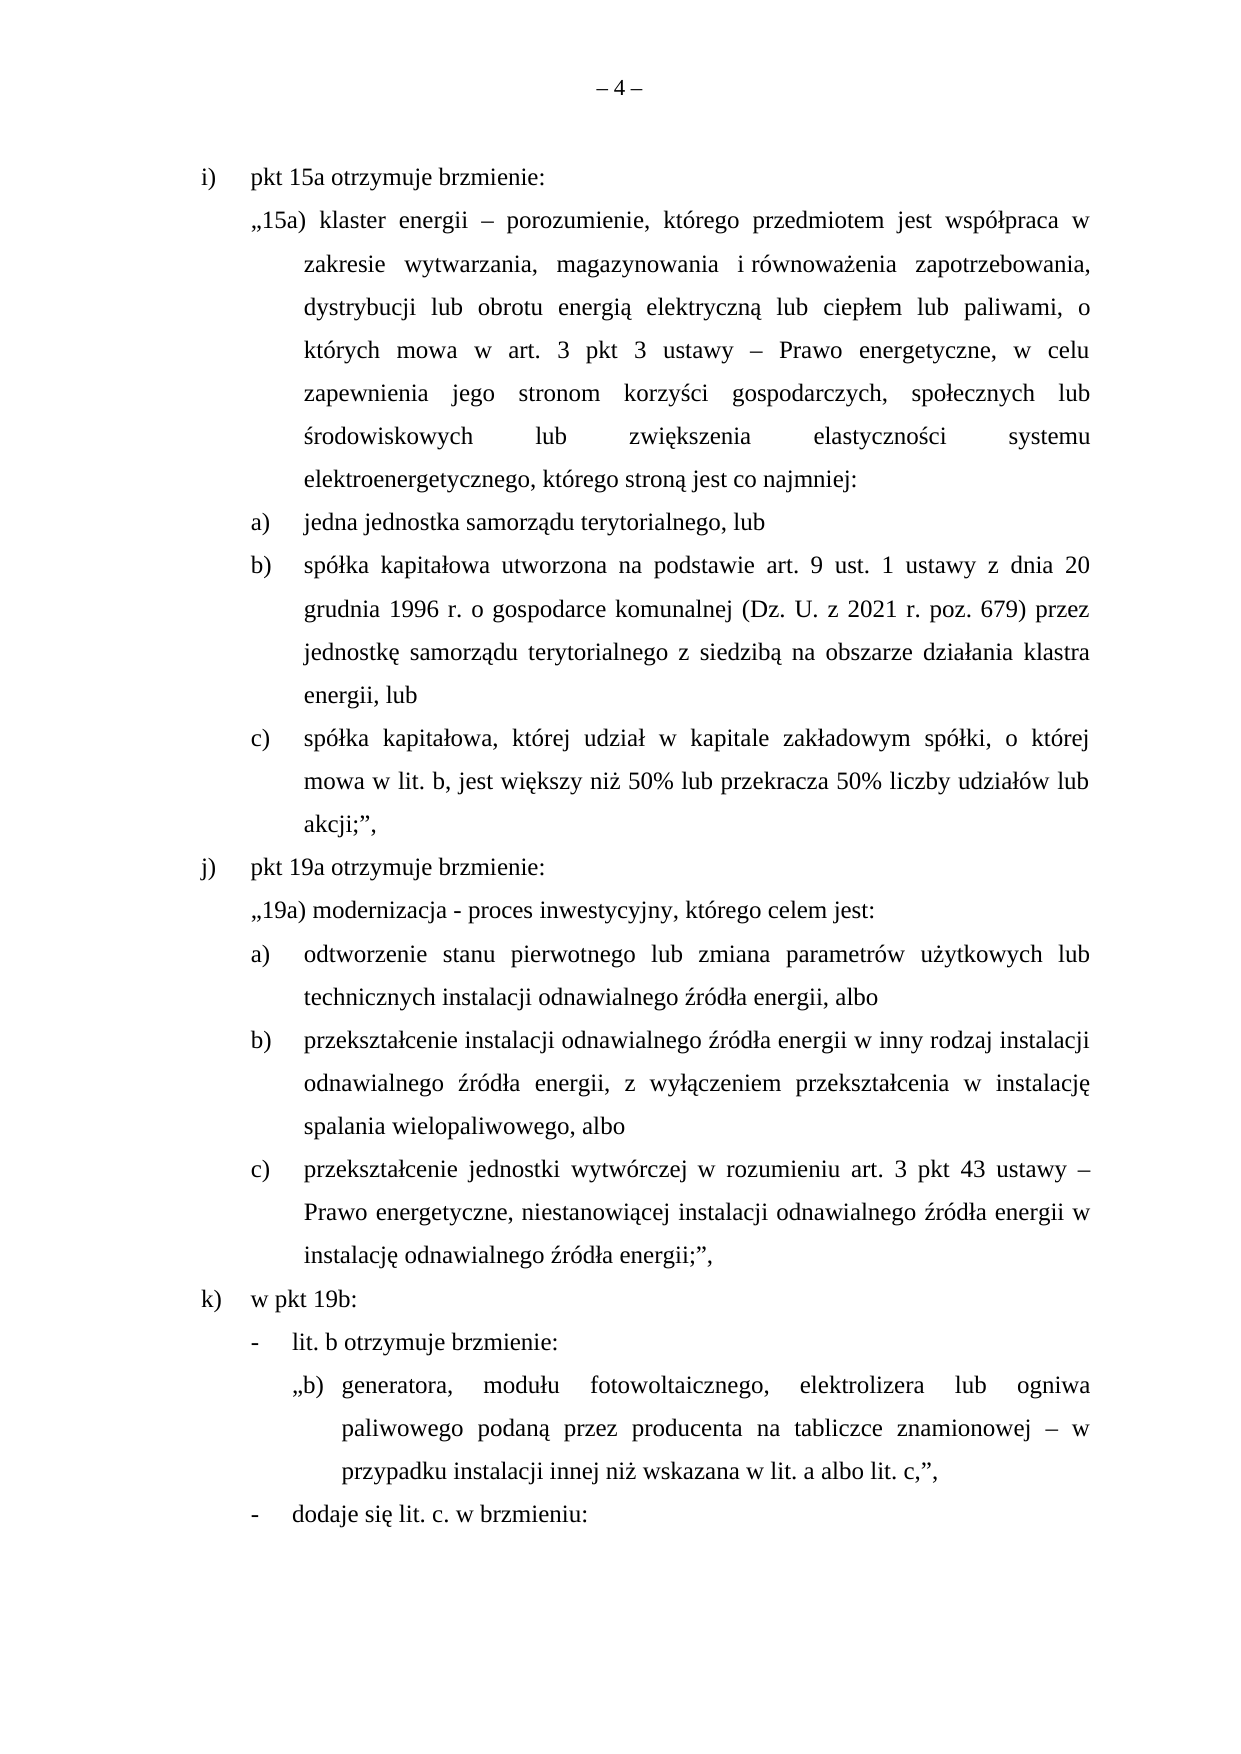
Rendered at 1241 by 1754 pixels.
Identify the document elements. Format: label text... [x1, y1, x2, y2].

text „19a) modernizacja - proces inwestycyjny, którego celem jest: [251, 896, 1091, 924]
text „b) generatora, modułu fotowoltaicznego, elektrolizera lub ogniwa paliwowego podaną przez producenta na tabliczce znamionowej – w przypadku instalacji innej niż wskazana w lit. a albo lit. c,”, [292, 1370, 1091, 1485]
text - lit. b otrzymuje brzmienie: [251, 1327, 1091, 1356]
text i) pkt 15a otrzymuje brzmienie: [201, 162, 1091, 191]
text j) pkt 19a otrzymuje brzmienie: [201, 852, 1091, 881]
text c) spółka kapitałowa, której udział w kapitale zakładowym spółki, o której mowa w lit. b, jest większy niż 50% lub przekracza 50% liczby udziałów lub akcji;”, [251, 723, 1091, 838]
text a) odtworzenie stanu pierwotnego lub zmiana parametrów użytkowych lub technicznych instalacji odnawialnego źródła energii, albo [251, 939, 1091, 1011]
text b) przekształcenie instalacji odnawialnego źródła energii w inny rodzaj instalacji odnawialnego źródła energii, z wyłączeniem przekształcenia w instalację spalania wielopaliwowego, albo [251, 1025, 1091, 1140]
text c) przekształcenie jednostki wytwórczej w rozumieniu art. 3 pkt 43 ustawy – Prawo energetyczne, niestanowiącej instalacji odnawialnego źródła energii w instalację odnawialnego źródła energii;”, [251, 1154, 1091, 1269]
text - dodaje się lit. c. w brzmieniu: [251, 1499, 1091, 1528]
text „15a) klaster energii – porozumienie, którego przedmiotem jest współpraca w zakresie wytwarzania, magazynowania i równoważenia zapotrzebowania, dystrybucji lub obrotu energią elektryczną lub ciepłem lub paliwami, o których mowa w art. 3 pkt 3 ustawy – Prawo energetyczne, w celu zapewnienia jego stronom korzyści gospodarczych, społecznych lub środowiskowych lub zwiększenia elastyczności systemu elektroenergetycznego, którego stroną jest co najmniej: [251, 206, 1091, 493]
text b) spółka kapitałowa utworzona na podstawie art. 9 ust. 1 ustawy z dnia 20 grudnia 1996 r. o gospodarce komunalnej (Dz. U. z 2021 r. poz. 679) przez jednostkę samorządu terytorialnego z siedzibą na obszarze działania klastra energii, lub [251, 551, 1091, 709]
text k) w pkt 19b: [201, 1284, 1091, 1312]
text a) jedna jednostka samorządu terytorialnego, lub [251, 507, 1091, 536]
